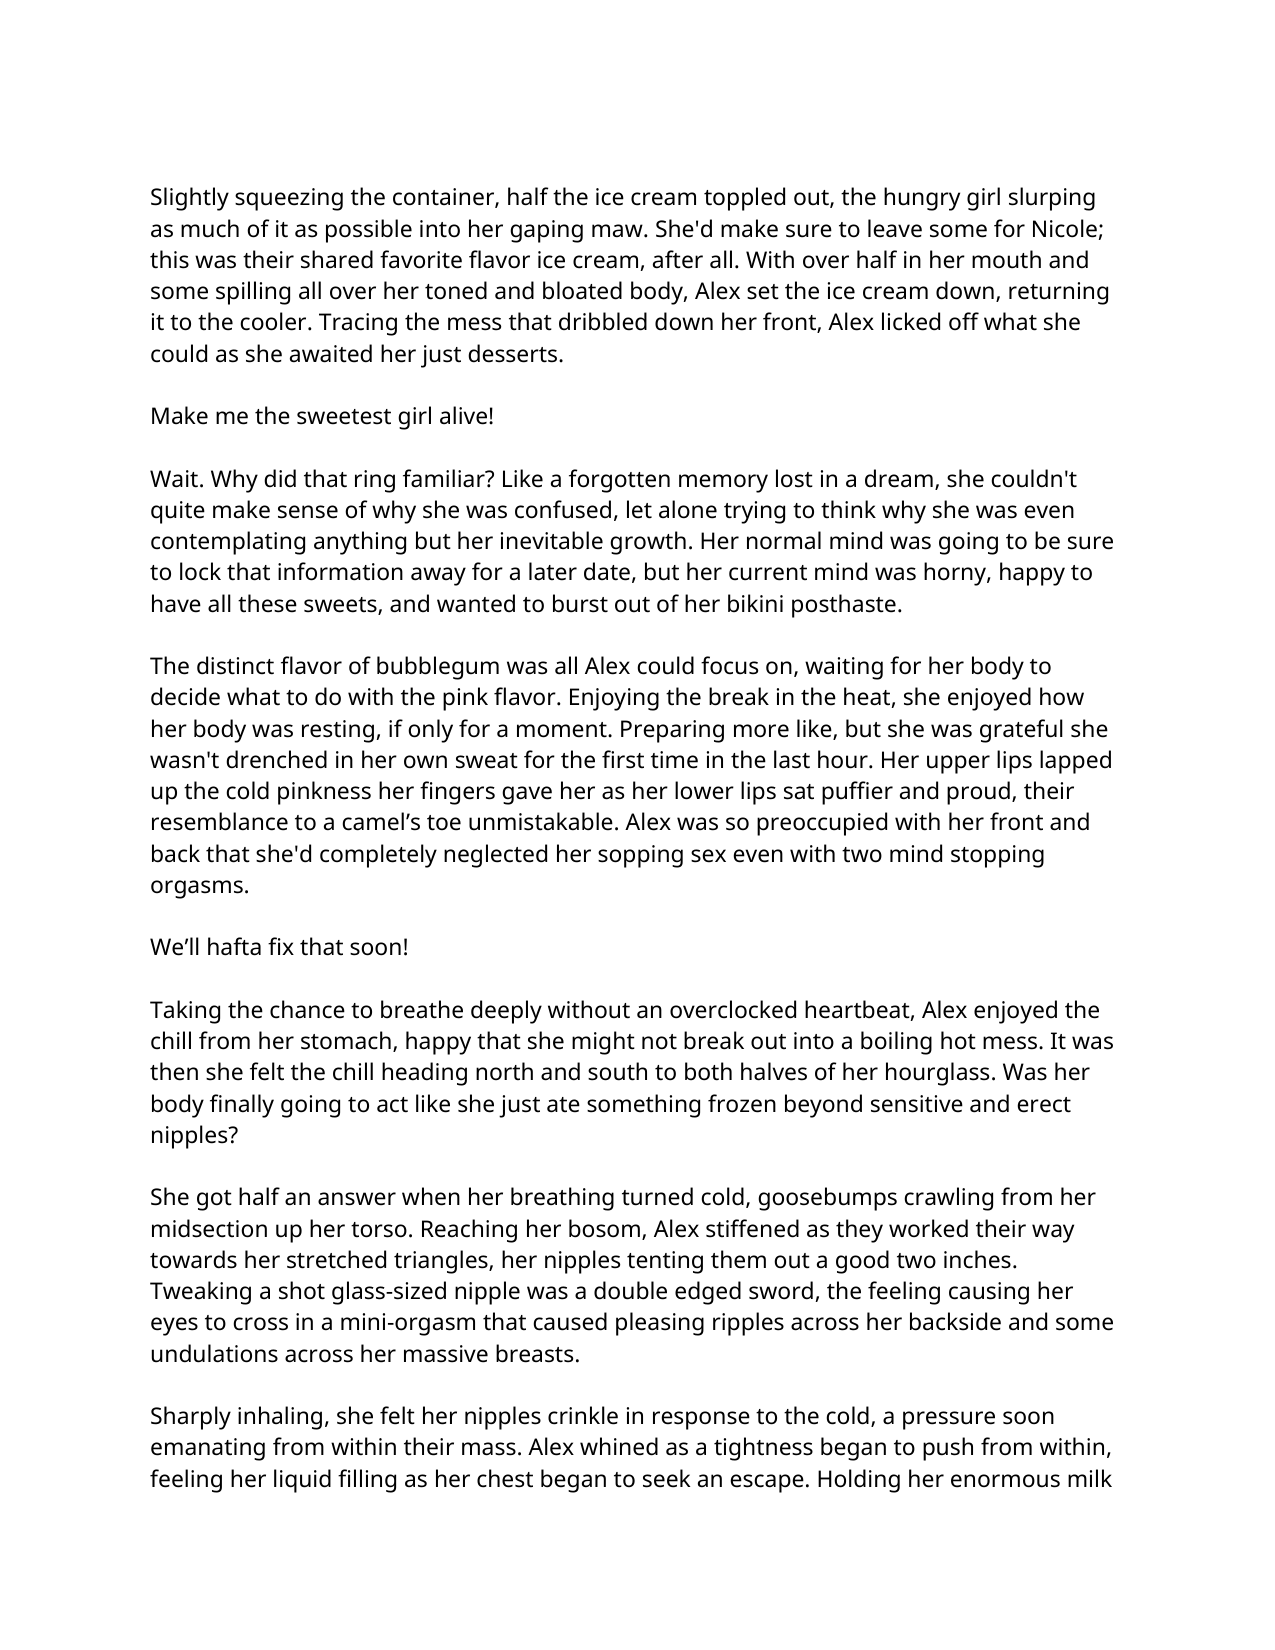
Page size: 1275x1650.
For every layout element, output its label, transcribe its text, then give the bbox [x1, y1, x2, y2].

text Taking the chance to breathe deeply without an overclocked heartbeat, Alex enjoyed the chill from her stomach, happy that she might not break out into a boiling hot mess. It was then she felt the chill heading north and south to both halves of her hourglass. Was her body finally going to act like she just ate something frozen beyond sensitive and erect nipples? [150, 994, 1125, 1150]
text Wait. Why did that ring familiar? Like a forgotten memory lost in a dream, she couldn't quite make sense of why she was confused, let alone trying to think why she was even contemplating anything but her inevitable growth. Her normal mind was going to be sure to lock that information away for a later date, but her current mind was horny, happy to have all these sweets, and wanted to burst out of her bikini posthaste. [150, 462, 1125, 619]
text She got half an answer when her breathing turned cold, goosebumps crawling from her midsection up her torso. Reaching her bosom, Alex stiffened as they worked their way towards her stretched triangles, her nipples tenting them out a good two inches. Tweaking a shot glass-sized nipple was a double edged sword, the feeling causing her eyes to cross in a mini-orgasm that caused pleasing ripples across her backside and some undulations across her massive breasts. [150, 1181, 1125, 1369]
text Slightly squeezing the container, half the ice cream toppled out, the hungry girl slurping as much of it as possible into her gaping maw. She'd make sure to leave some for Nicole; this was their shared favorite flavor ice cream, after all. With over half in her mouth and some spilling all over her toned and bloated body, Alex set the ice cream down, returning it to the cooler. Tracing the mess that dribbled down her front, Alex licked off what she could as she awaited her just desserts. [150, 181, 1125, 369]
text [150, 1400, 1125, 1494]
text We’ll hafta fix that soon! [150, 931, 1125, 962]
text Make me the sweetest girl alive! [150, 400, 1125, 431]
text The distinct flavor of bubblegum was all Alex could focus on, waiting for her body to decide what to do with the pink flavor. Enjoying the break in the heat, she enjoyed how her body was resting, if only for a moment. Preparing more like, but she was grateful she wasn't drenched in her own sweat for the first time in the last hour. Her upper lips lapped up the cold pinkness her fingers gave her as her lower lips sat puffier and proud, their resemblance to a camel’s toe unmistakable. Alex was so preoccupied with her front and back that she'd completely neglected her sopping sex even with two mind stopping orgasms. [150, 650, 1125, 900]
